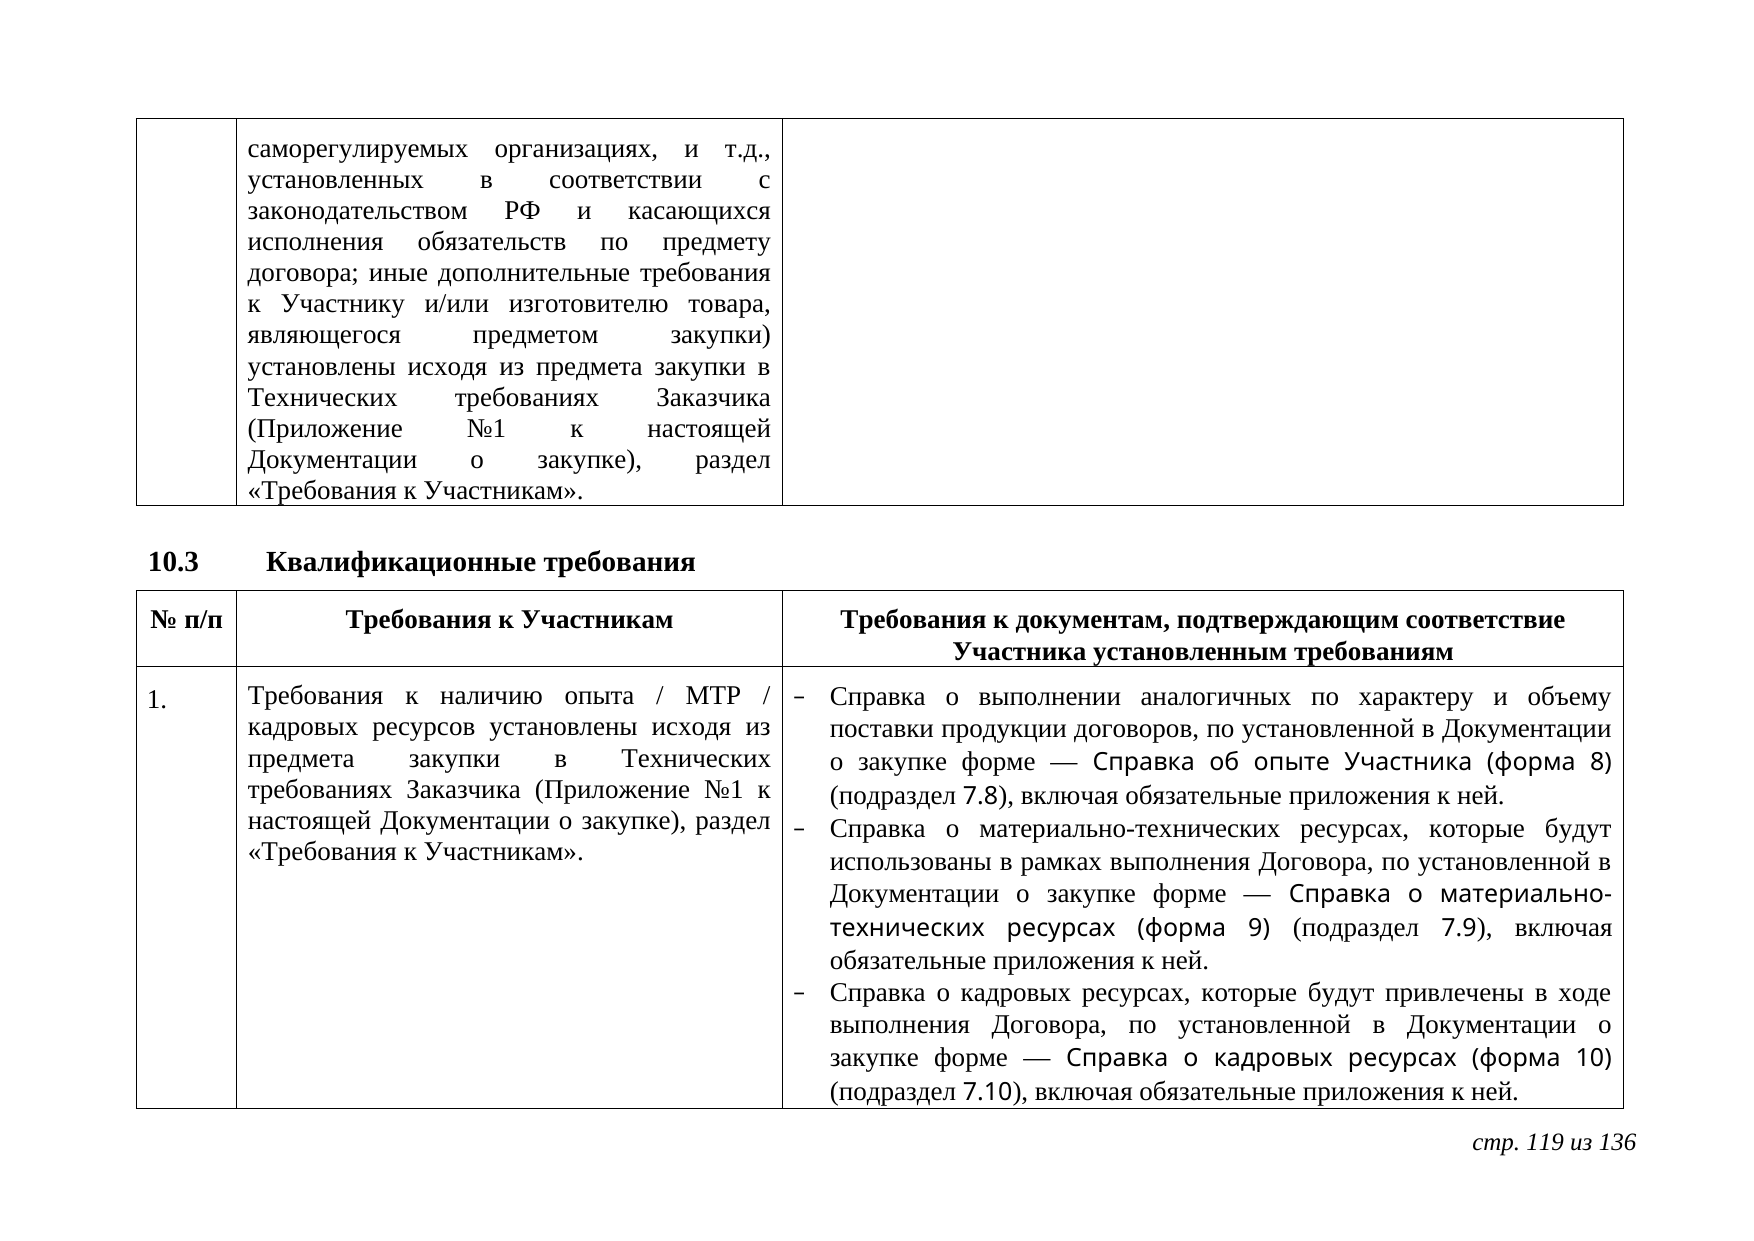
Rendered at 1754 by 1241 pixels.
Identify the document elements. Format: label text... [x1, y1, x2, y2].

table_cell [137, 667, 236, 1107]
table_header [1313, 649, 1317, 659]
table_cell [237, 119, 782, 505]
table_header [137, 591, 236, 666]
subtitle Квалификационные требования [148, 544, 1636, 577]
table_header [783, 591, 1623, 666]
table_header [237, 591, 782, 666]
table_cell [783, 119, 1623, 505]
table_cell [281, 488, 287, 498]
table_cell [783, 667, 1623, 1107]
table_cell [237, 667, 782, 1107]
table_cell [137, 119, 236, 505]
